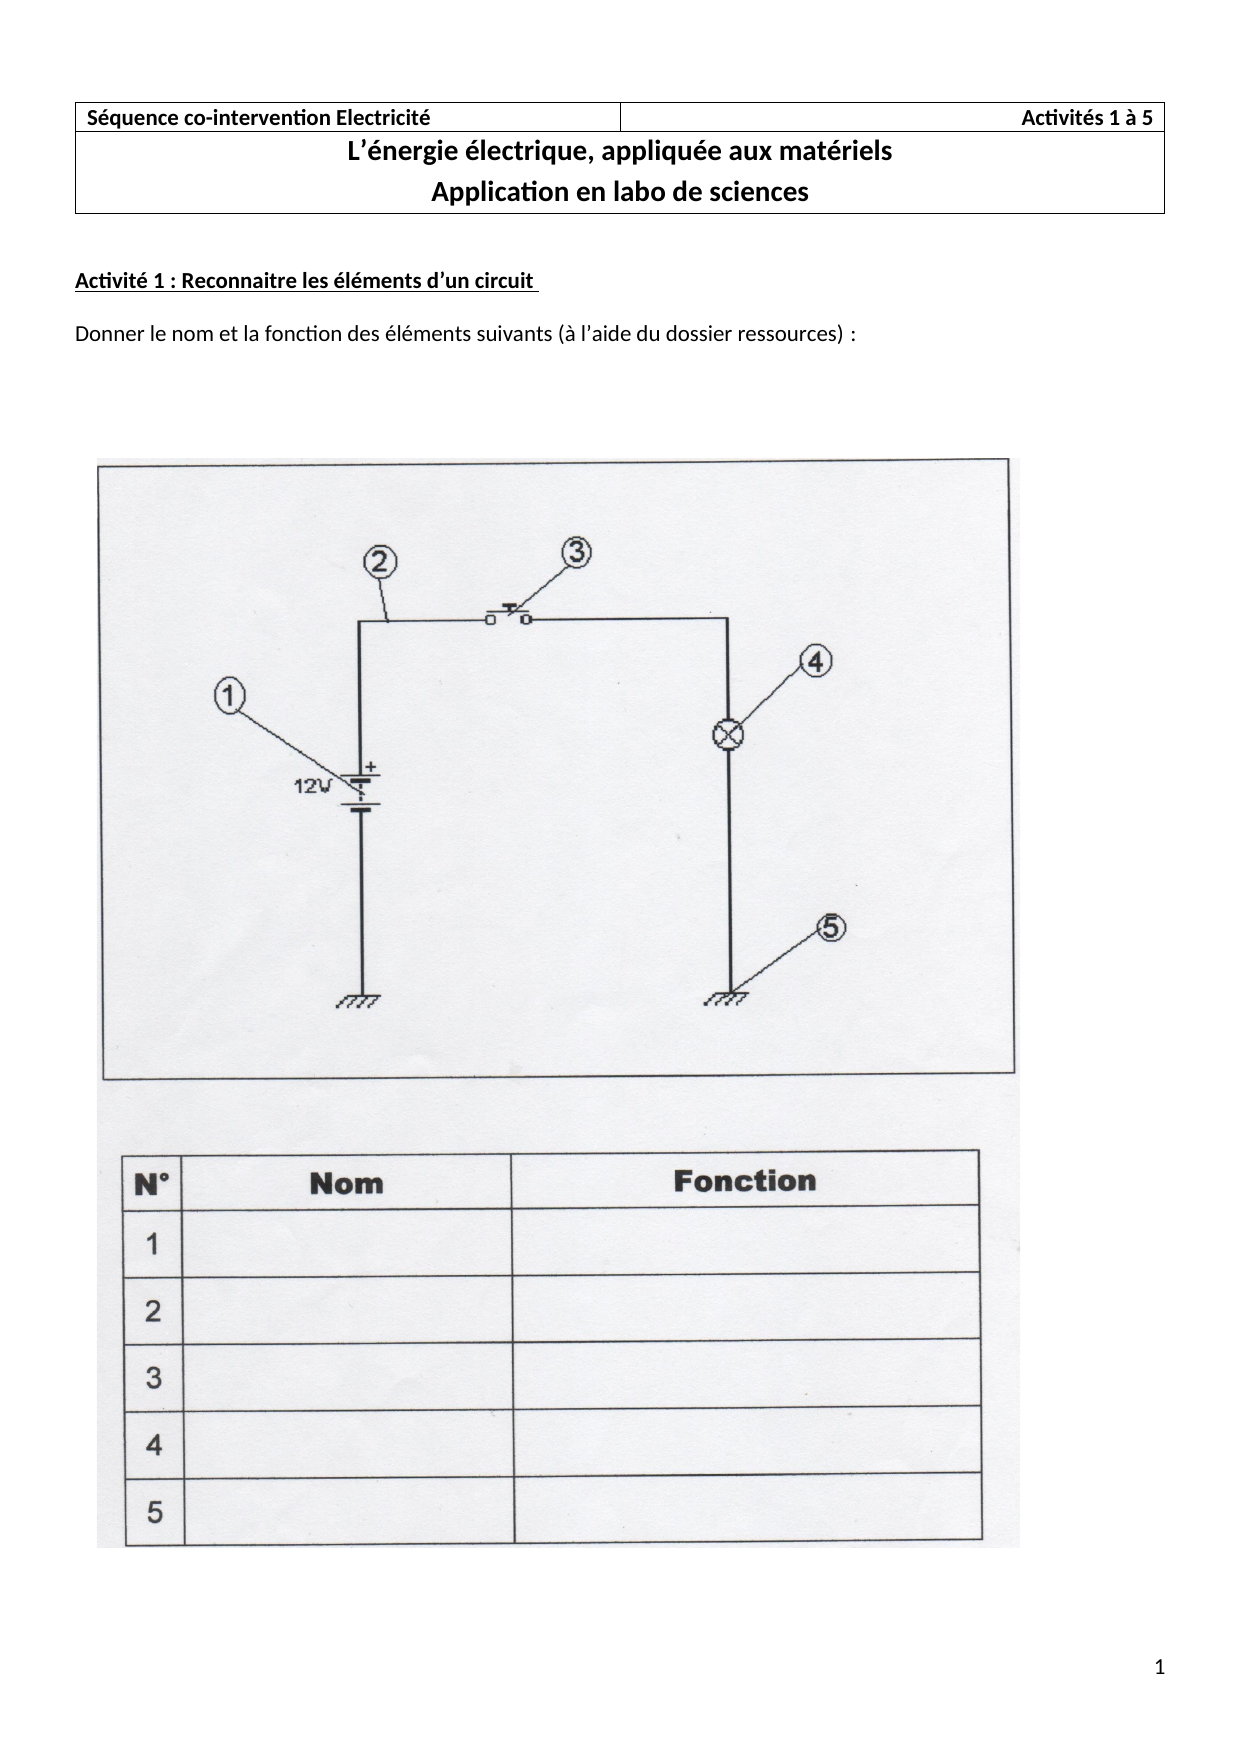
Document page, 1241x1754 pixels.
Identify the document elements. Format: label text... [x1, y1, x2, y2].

table_header Activités 1 à 5 [621, 103, 1164, 131]
text Donner le nom et la fonction des éléments suivants (à l’aide du dossier ressources) : [75, 319, 1165, 348]
table_header Séquence co-intervention Electricité [76, 103, 620, 131]
table_cell L’énergie électrique, appliquée aux matériels Application en labo de sciences [76, 132, 1164, 212]
picture [95, 458, 1019, 1545]
text Activité 1 : Reconnaitre les éléments d’un circuit [75, 267, 1165, 294]
